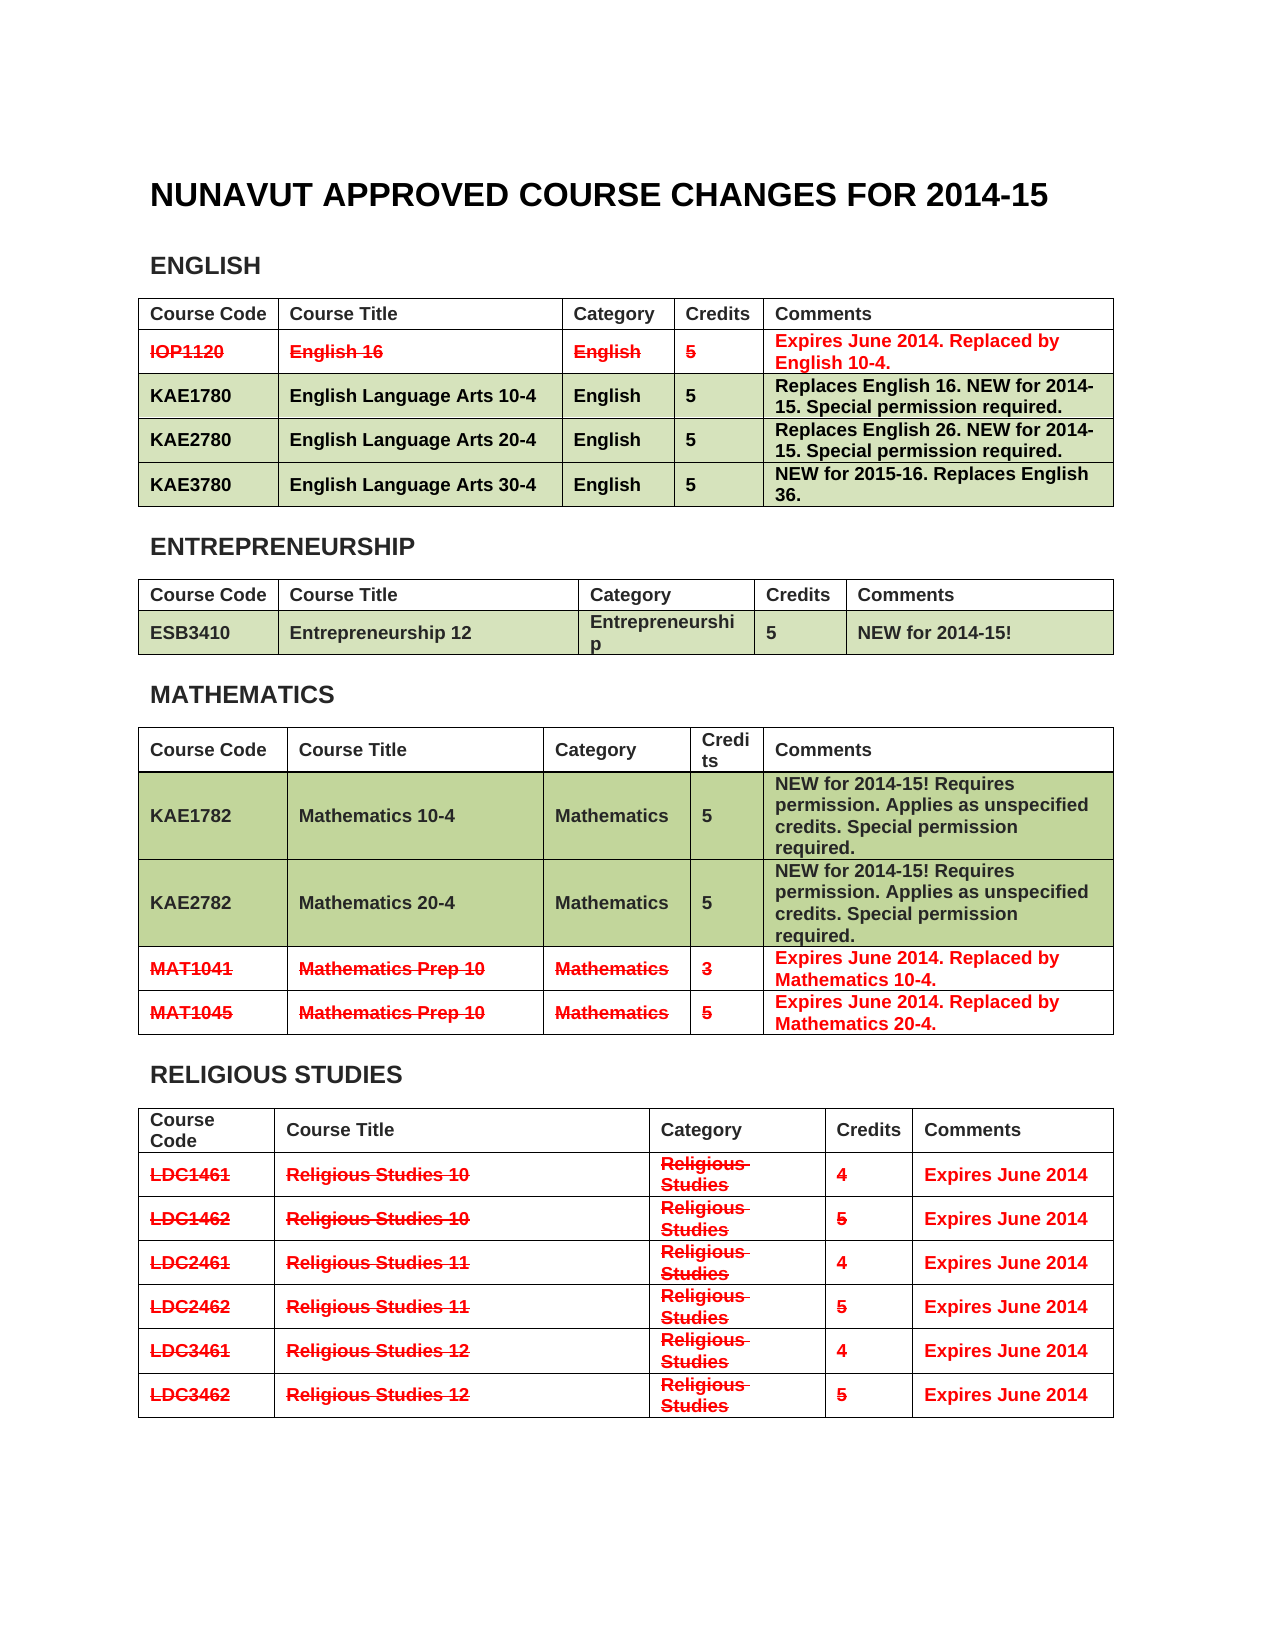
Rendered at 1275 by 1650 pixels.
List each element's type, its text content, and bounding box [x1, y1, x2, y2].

table_cell Expires June 2014 [913, 1153, 1113, 1196]
table_cell 5 [691, 991, 763, 1034]
table_cell 5 [691, 860, 763, 946]
table_cell Religious Studies 10 [275, 1153, 649, 1196]
table_cell Expires June 2014 [913, 1197, 1113, 1240]
table_cell Expires June 2014. Replaced by English 10-4. [764, 330, 1113, 373]
table_cell English [563, 374, 674, 417]
table_header Category [544, 728, 690, 771]
table_cell English [563, 419, 674, 462]
table_cell Mathematics Prep 10 [288, 991, 543, 1034]
table_header Course Code [139, 580, 278, 610]
table_cell KAE1782 [139, 773, 287, 859]
table_cell Religious Studies 10 [275, 1197, 649, 1240]
table_cell NEW for 2014-15! Requires permission. Applies as unspecified credits. Special permission required. [764, 773, 1113, 859]
table_header Course Code [139, 299, 278, 329]
table_header Course Code [139, 728, 287, 771]
table_header Course Title [275, 1109, 649, 1152]
table_cell Religious Studies [650, 1374, 825, 1417]
table_cell Expires June 2014. Replaced by Mathematics 20-4. [764, 991, 1113, 1034]
table_cell Expires June 2014 [913, 1241, 1113, 1284]
table_cell LDC1462 [139, 1197, 274, 1240]
table_cell Entrepreneurship 12 [279, 611, 578, 654]
table_cell KAE2782 [139, 860, 287, 946]
table_cell Mathematics 20-4 [288, 860, 543, 946]
table_cell Expires June 2014. Replaced by Mathematics 10-4. [764, 947, 1113, 990]
table_cell Religious Studies [650, 1329, 825, 1372]
table_cell NEW for 2014-15! Requires permission. Applies as unspecified credits. Special permission required. [764, 860, 1113, 946]
table_cell 5 [675, 463, 763, 506]
table_cell Mathematics [544, 991, 690, 1034]
table_header Comments [913, 1109, 1113, 1152]
table_header Credits [691, 728, 763, 771]
table_cell Mathematics [544, 947, 690, 990]
table_cell MAT1045 [139, 991, 287, 1034]
table_cell English 16 [279, 330, 562, 373]
table_header Category [563, 299, 674, 329]
table_cell Religious Studies [650, 1197, 825, 1240]
text Religious STudies [150, 1060, 1125, 1089]
table_cell 5 [675, 330, 763, 373]
table_cell 5 [691, 773, 763, 859]
table_cell Religious Studies [650, 1153, 825, 1196]
table_cell Mathematics [544, 773, 690, 859]
table_cell NEW for 2014-15! [847, 611, 1113, 654]
table_cell Mathematics 10-4 [288, 773, 543, 859]
table_cell KAE1780 [139, 374, 278, 417]
table_cell English [563, 330, 674, 373]
text MATHEMATICS [150, 680, 1125, 709]
text Entrepreneurship [150, 532, 1125, 561]
table_header Category [650, 1109, 825, 1152]
table_cell 5 [755, 611, 846, 654]
table_cell LDC3462 [139, 1374, 274, 1417]
table_header Credits [755, 580, 846, 610]
table_header Comments [847, 580, 1113, 610]
table_cell 5 [675, 374, 763, 417]
table_cell 3 [691, 947, 763, 990]
table_header Category [579, 580, 754, 610]
table_cell LDC1461 [139, 1153, 274, 1196]
table_cell English Language Arts 30-4 [279, 463, 562, 506]
table_cell Entrepreneurship [579, 611, 754, 654]
table_cell 5 [826, 1374, 912, 1417]
text English [150, 251, 1125, 280]
table_cell Replaces English 26. NEW for 2014-15. Special permission required. [764, 419, 1113, 462]
table_cell 4 [826, 1329, 912, 1372]
table_cell NEW for 2015-16. Replaces English 36. [764, 463, 1113, 506]
table_header Comments [764, 728, 1113, 771]
table_header Course Title [279, 580, 578, 610]
table_cell 4 [826, 1153, 912, 1196]
table_cell English Language Arts 20-4 [279, 419, 562, 462]
table_cell IOP1120 [139, 330, 278, 373]
table_cell 5 [826, 1197, 912, 1240]
table_cell Expires June 2014 [913, 1329, 1113, 1372]
table_cell KAE3780 [139, 463, 278, 506]
table_cell Religious Studies 12 [275, 1374, 649, 1417]
table_cell 5 [826, 1285, 912, 1328]
table_cell Mathematics Prep 10 [288, 947, 543, 990]
table_cell Replaces English 16. NEW for 2014-15. Special permission required. [764, 374, 1113, 417]
table_header Comments [764, 299, 1113, 329]
table_cell Mathematics [544, 860, 690, 946]
table_header Course Title [288, 728, 543, 771]
table_cell Expires June 2014 [913, 1285, 1113, 1328]
table_header Course Code [139, 1109, 274, 1152]
table_header Credits [826, 1109, 912, 1152]
table_header Credits [675, 299, 763, 329]
table_cell Expires June 2014 [913, 1374, 1113, 1417]
table_cell 5 [675, 419, 763, 462]
table_cell Religious Studies 12 [275, 1329, 649, 1372]
table_cell Religious Studies [650, 1285, 825, 1328]
table_cell English [563, 463, 674, 506]
table_cell ESB3410 [139, 611, 278, 654]
subtitle Nunavut Approved Course Changes for 2014-15 [150, 175, 1125, 213]
table_cell Religious Studies [650, 1241, 825, 1284]
table_cell LDC2461 [139, 1241, 274, 1284]
table_cell English Language Arts 10-4 [279, 374, 562, 417]
table_cell LDC2462 [139, 1285, 274, 1328]
table_cell MAT1041 [139, 947, 287, 990]
table_cell 4 [826, 1241, 912, 1284]
table_cell Religious Studies 11 [275, 1285, 649, 1328]
table_cell KAE2780 [139, 419, 278, 462]
table_cell LDC3461 [139, 1329, 274, 1372]
table_header Course Title [279, 299, 562, 329]
table_cell Religious Studies 11 [275, 1241, 649, 1284]
